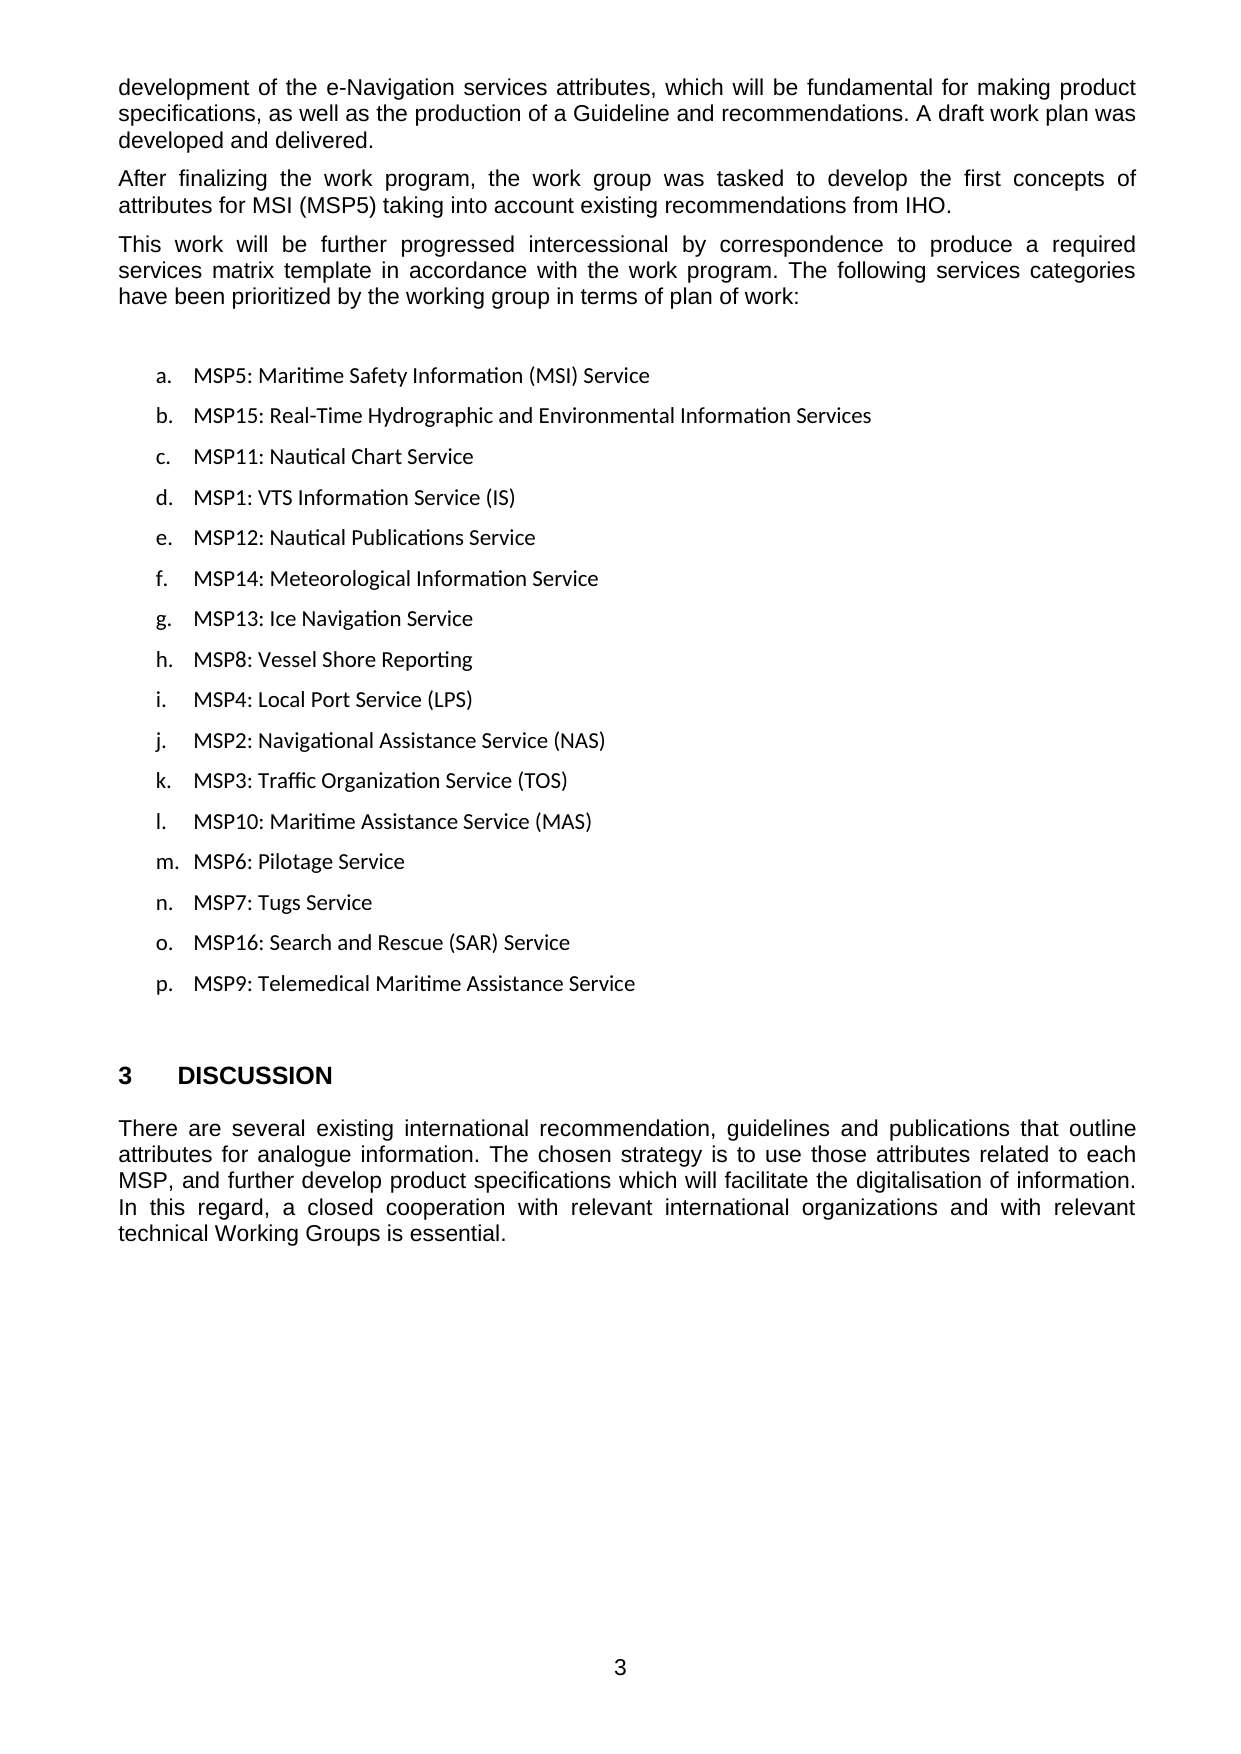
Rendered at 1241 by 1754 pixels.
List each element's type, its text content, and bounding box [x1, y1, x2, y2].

list MSP10: Maritime Assistance Service (MAS) [156, 807, 1137, 835]
list MSP8: Vessel Shore Reporting [156, 645, 1137, 673]
text There are several existing international recommendation, guidelines and publications that outline attributes for analogue information. The chosen strategy is to use those attributes related to each MSP, and further develop product specifications which will facilitate the digitalisation of information. In this regard, a closed cooperation with relevant international organizations and with relevant technical Working Groups is essential. [118, 1114, 1137, 1246]
list MSP12: Nautical Publications Service [156, 523, 1137, 551]
list MSP15: Real-Time Hydrographic and Environmental Information Services [156, 402, 1137, 429]
list MSP14: Meteorological Information Service [156, 564, 1137, 592]
text After finalizing the work program, the work group was tasked to develop the first concepts of attributes for MSI (MSP5) taking into account existing recommendations from IHO. [118, 165, 1137, 218]
list MSP16: Search and Rescue (SAR) Service [156, 928, 1137, 956]
list MSP5: Maritime Safety Information (MSI) Service [156, 361, 1137, 389]
list MSP11: Nautical Chart Service [156, 442, 1137, 470]
list MSP2: Navigational Assistance Service (NAS) [156, 726, 1137, 754]
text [118, 74, 1137, 153]
list MSP7: Tugs Service [156, 888, 1137, 916]
list MSP13: Ice Navigation Service [156, 604, 1137, 632]
list MSP1: VTS Information Service (IS) [156, 483, 1137, 511]
list MSP3: Traffic Organization Service (TOS) [156, 766, 1137, 794]
list MSP4: Local Port Service (LPS) [156, 685, 1137, 713]
text This work will be further progressed intercessional by correspondence to produce a required services matrix template in accordance with the work program. The following services categories have been prioritized by the working group in terms of plan of work: [118, 231, 1137, 310]
list MSP6: Pilotage Service [156, 847, 1137, 875]
subtitle Discussion [118, 1061, 1137, 1089]
list MSP9: Telemedical Maritime Assistance Service [156, 969, 1137, 997]
